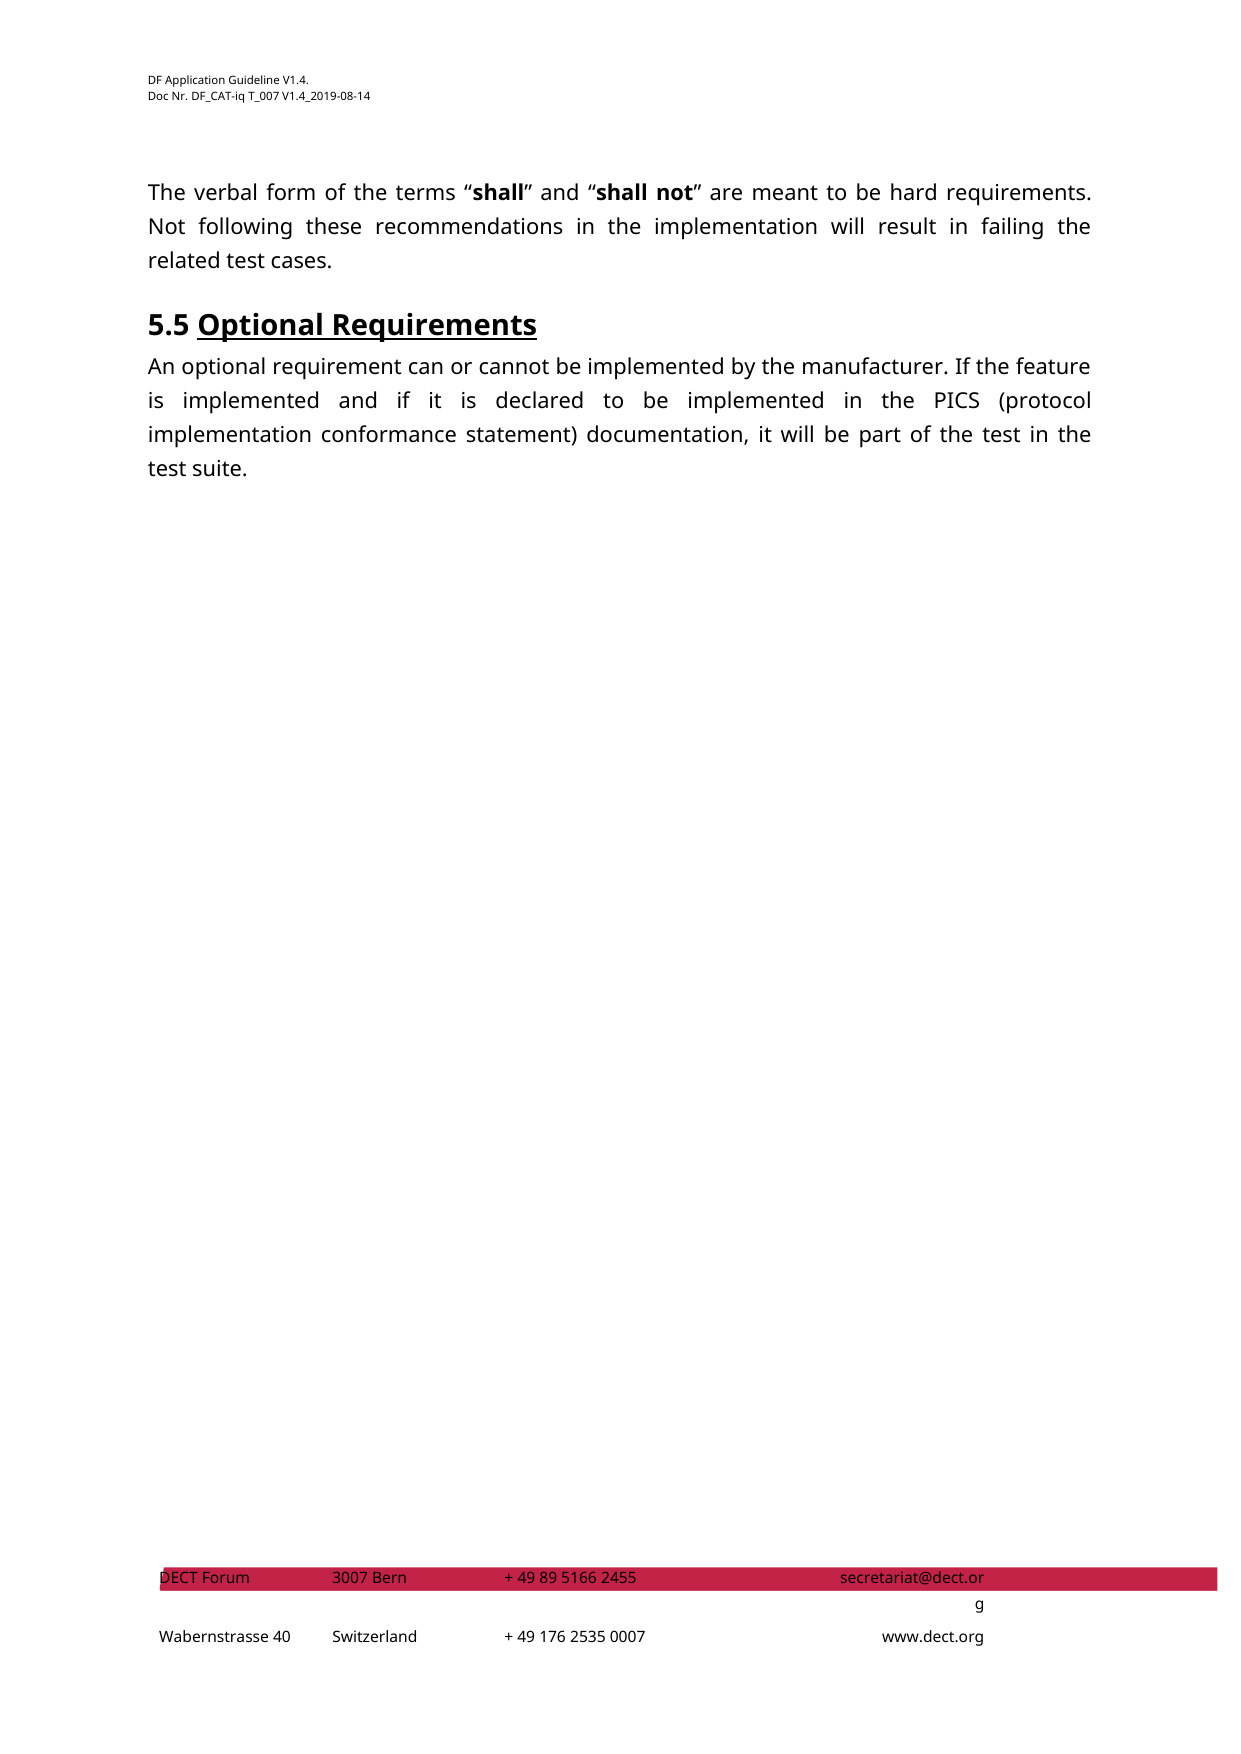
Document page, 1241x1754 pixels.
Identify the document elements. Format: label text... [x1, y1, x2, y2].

subtitle Optional Requirements [148, 305, 1092, 344]
text The verbal form of the terms “shall” and “shall not” are meant to be hard requirements. Not following these recommendations in the implementation will result in failing the related test cases. [148, 177, 1092, 275]
picture [159, 1567, 1218, 1591]
text An optional requirement can or cannot be implemented by the manufacturer. If the feature is implemented and if it is declared to be implemented in the PICS (protocol implementation conformance statement) documentation, it will be part of the test in the test suite. [148, 351, 1092, 483]
